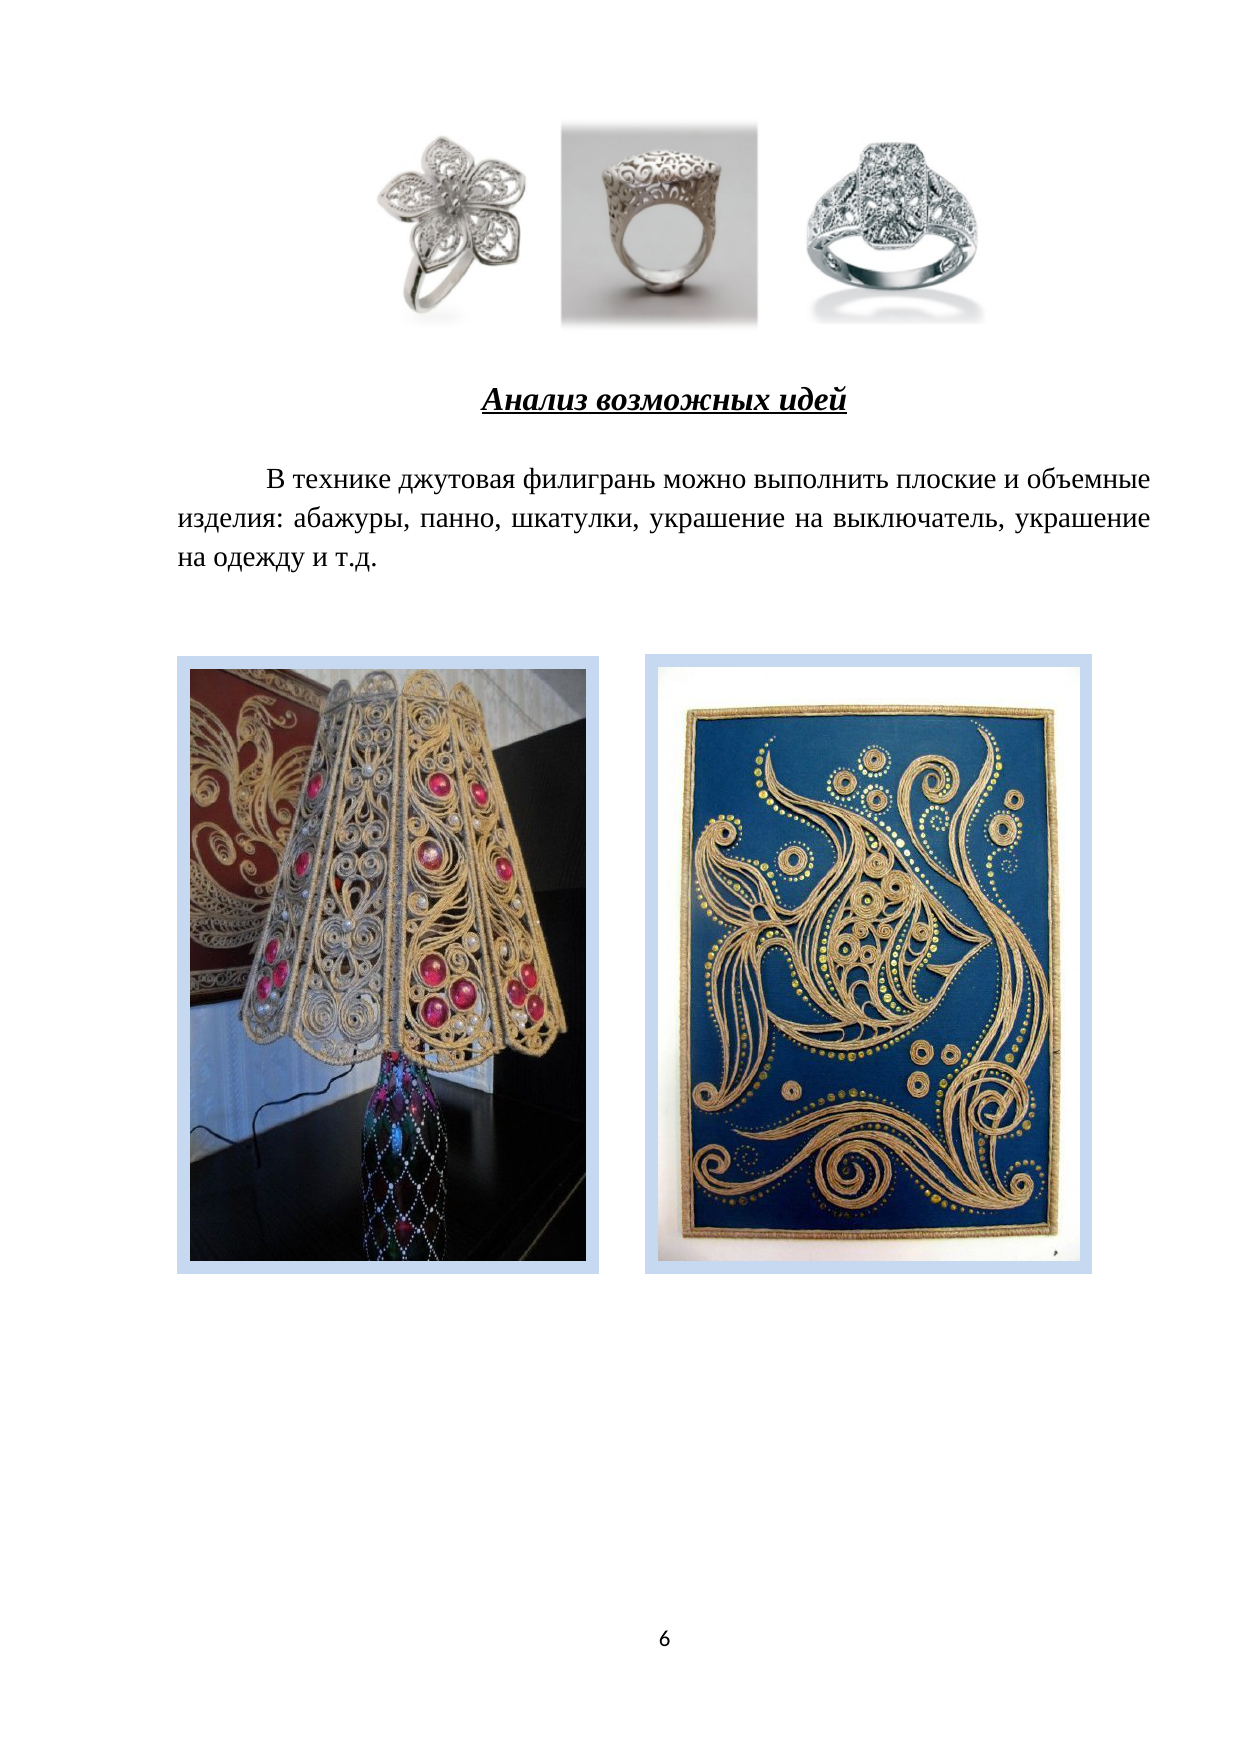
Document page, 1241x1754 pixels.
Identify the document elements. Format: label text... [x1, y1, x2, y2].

picture [658, 667, 1080, 1261]
picture [190, 669, 586, 1261]
picture [358, 134, 975, 316]
text В технике джутовая филигрань можно выполнить плоские и объемные [177, 462, 1152, 495]
text Анализ возможных идей [177, 379, 1152, 417]
text изделия: абажуры, панно, шкатулки, украшение на выключатель, украшение на одежду и т.д. [177, 500, 1152, 572]
